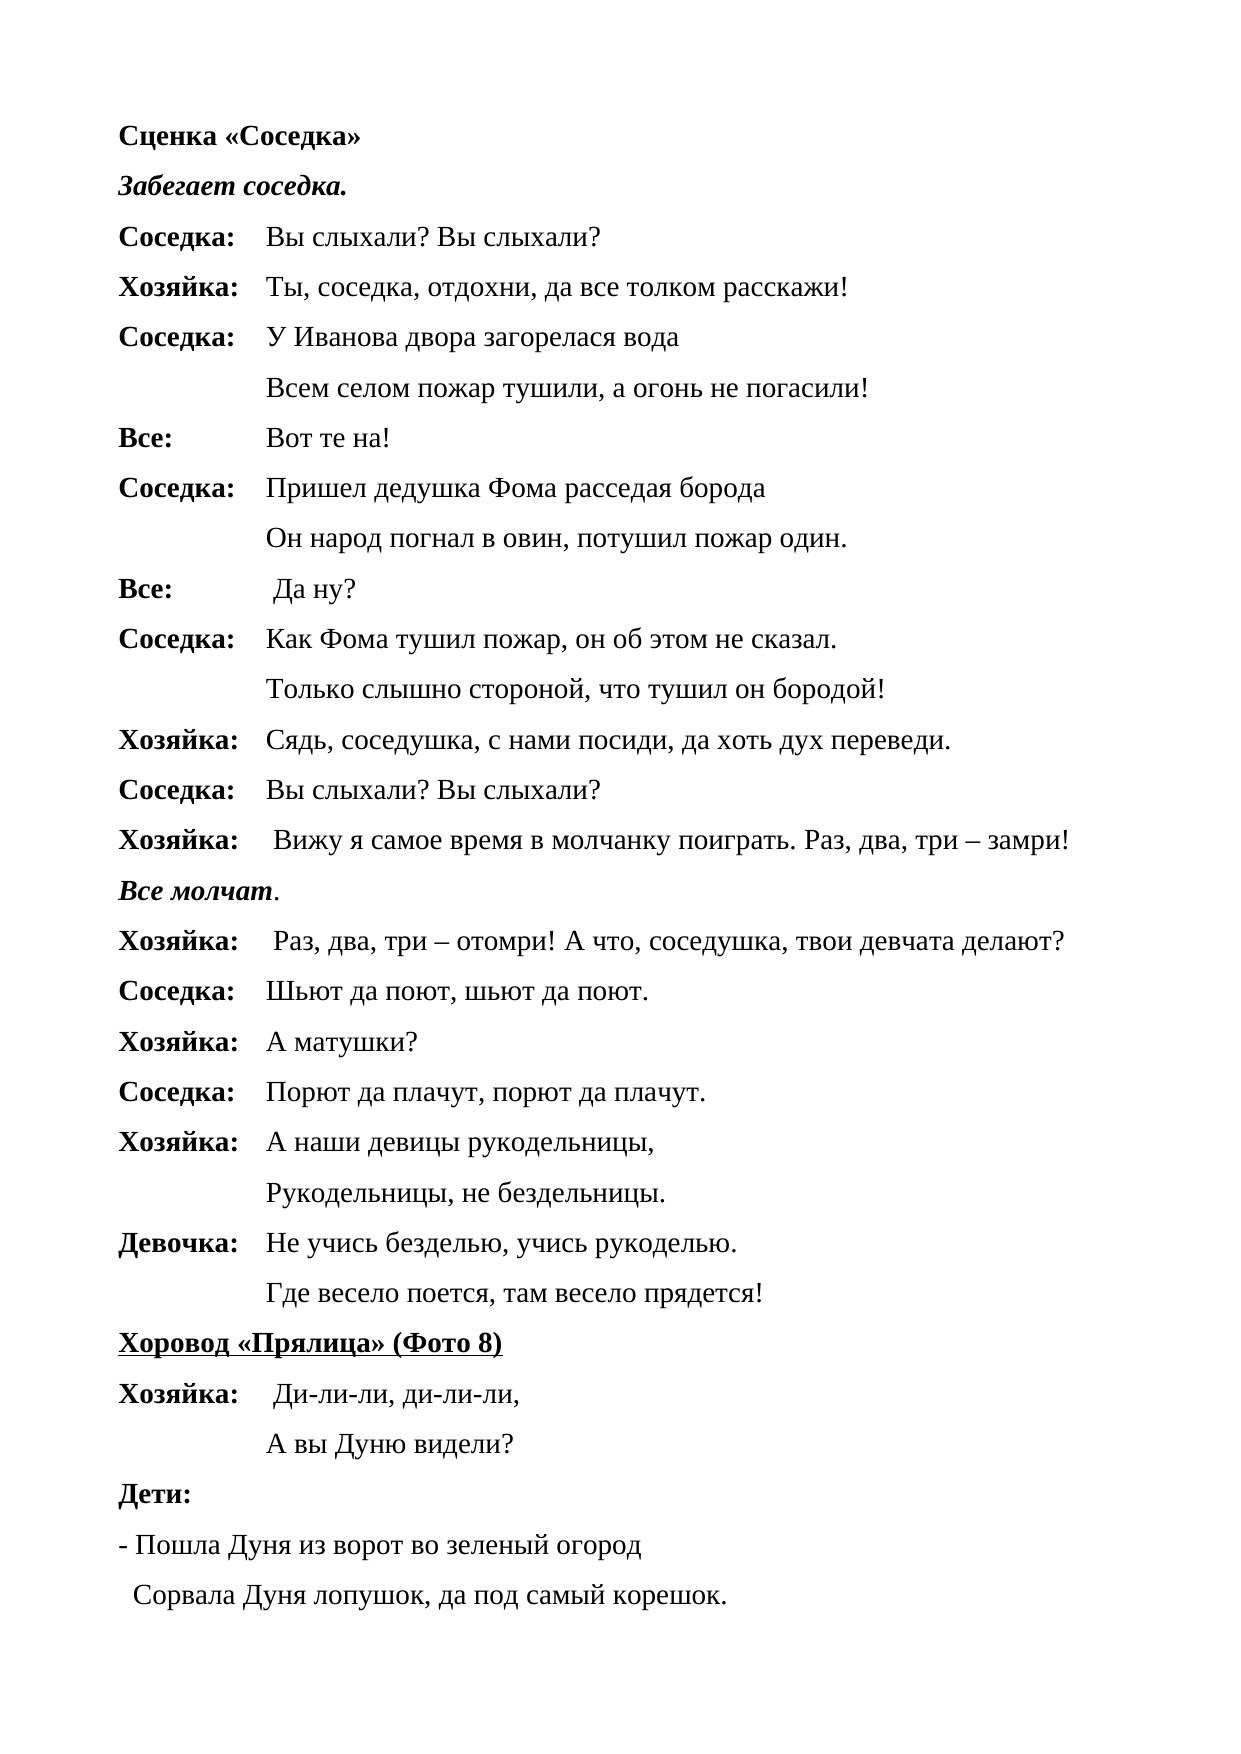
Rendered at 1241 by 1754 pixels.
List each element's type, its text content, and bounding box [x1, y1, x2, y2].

text А вы Дуню видели? [192, 1426, 1122, 1460]
text Сценка «Соседка» [118, 118, 1122, 152]
text Соседка: Шьют да поют, шьют да поют. [118, 973, 1122, 1007]
text Забегает соседка. [118, 168, 1122, 202]
text Все: Да ну? [118, 571, 1122, 604]
text Только слышно стороной, что тушил он бородой! [192, 672, 1122, 705]
text Соседка: У Иванова двора загорелася вода [118, 319, 1122, 353]
text Рукодельницы, не бездельницы. [192, 1175, 1122, 1208]
text Сорвала Дуня лопушок, да под самый корешок. [118, 1577, 1122, 1611]
text Хозяйка: Раз, два, три – отомри! А что, соседушка, твои девчата делают? [118, 923, 1122, 957]
text Девочка: Не учись безделью, учись рукоделью. [118, 1225, 1122, 1258]
text Все молчат. [118, 873, 1122, 906]
text - Пошла Дуня из ворот во зеленый огород [118, 1527, 1122, 1560]
text Хозяйка: Вижу я самое время в молчанку поиграть. Раз, два, три – замри! [118, 822, 1122, 856]
text Хозяйка: Ди-ли-ли, ди-ли-ли, [118, 1376, 1122, 1409]
text Соседка: Пришел дедушка Фома расседая борода [118, 470, 1122, 504]
text Всем селом пожар тушили, а огонь не погасили! [192, 370, 1122, 403]
text Все: Вот те на! [118, 420, 1122, 453]
text Соседка: Порют да плачут, порют да плачут. [118, 1074, 1122, 1108]
text Соседка: Как Фома тушил пожар, он об этом не сказал. [118, 621, 1122, 655]
text Соседка: Вы слыхали? Вы слыхали? [118, 219, 1122, 252]
text Соседка: Вы слыхали? Вы слыхали? [118, 772, 1122, 806]
text Дети: [118, 1477, 1122, 1510]
text Хоровод «Прялица» (Фото 8) [118, 1326, 1122, 1359]
text Хозяйка: Ты, соседка, отдохни, да все толком расскажи! [118, 269, 1122, 303]
text Где весело поется, там весело прядется! [192, 1275, 1122, 1309]
text Хозяйка: А наши девицы рукодельницы, [118, 1124, 1122, 1158]
text Хозяйка: А матушки? [118, 1024, 1122, 1057]
text Он народ погнал в овин, потушил пожар один. [192, 521, 1122, 554]
text Хозяйка: Сядь, соседушка, с нами посиди, да хоть дух переведи. [118, 722, 1122, 755]
